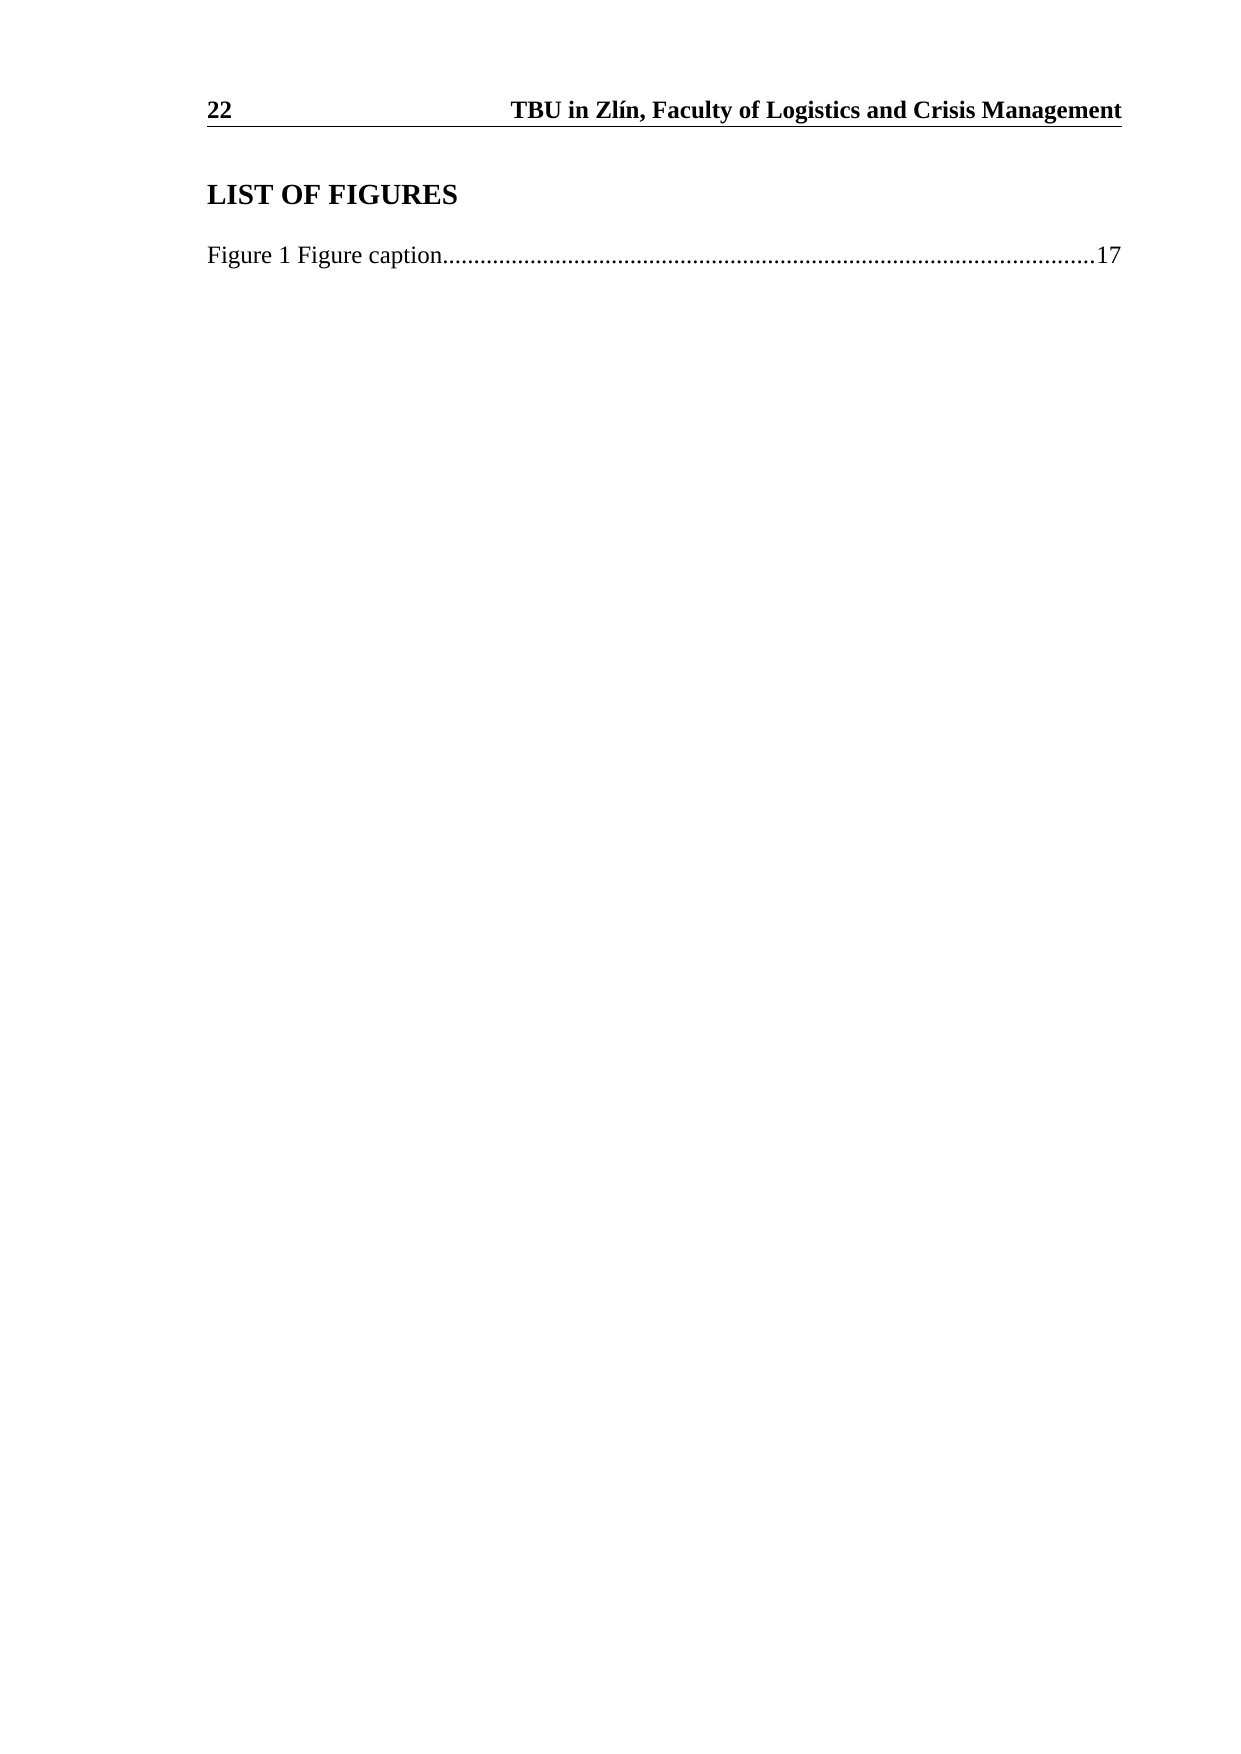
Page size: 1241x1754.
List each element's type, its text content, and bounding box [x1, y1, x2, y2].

text List of Figures [207, 177, 1122, 211]
text Figure 1 Figure caption 17 [207, 240, 1122, 269]
